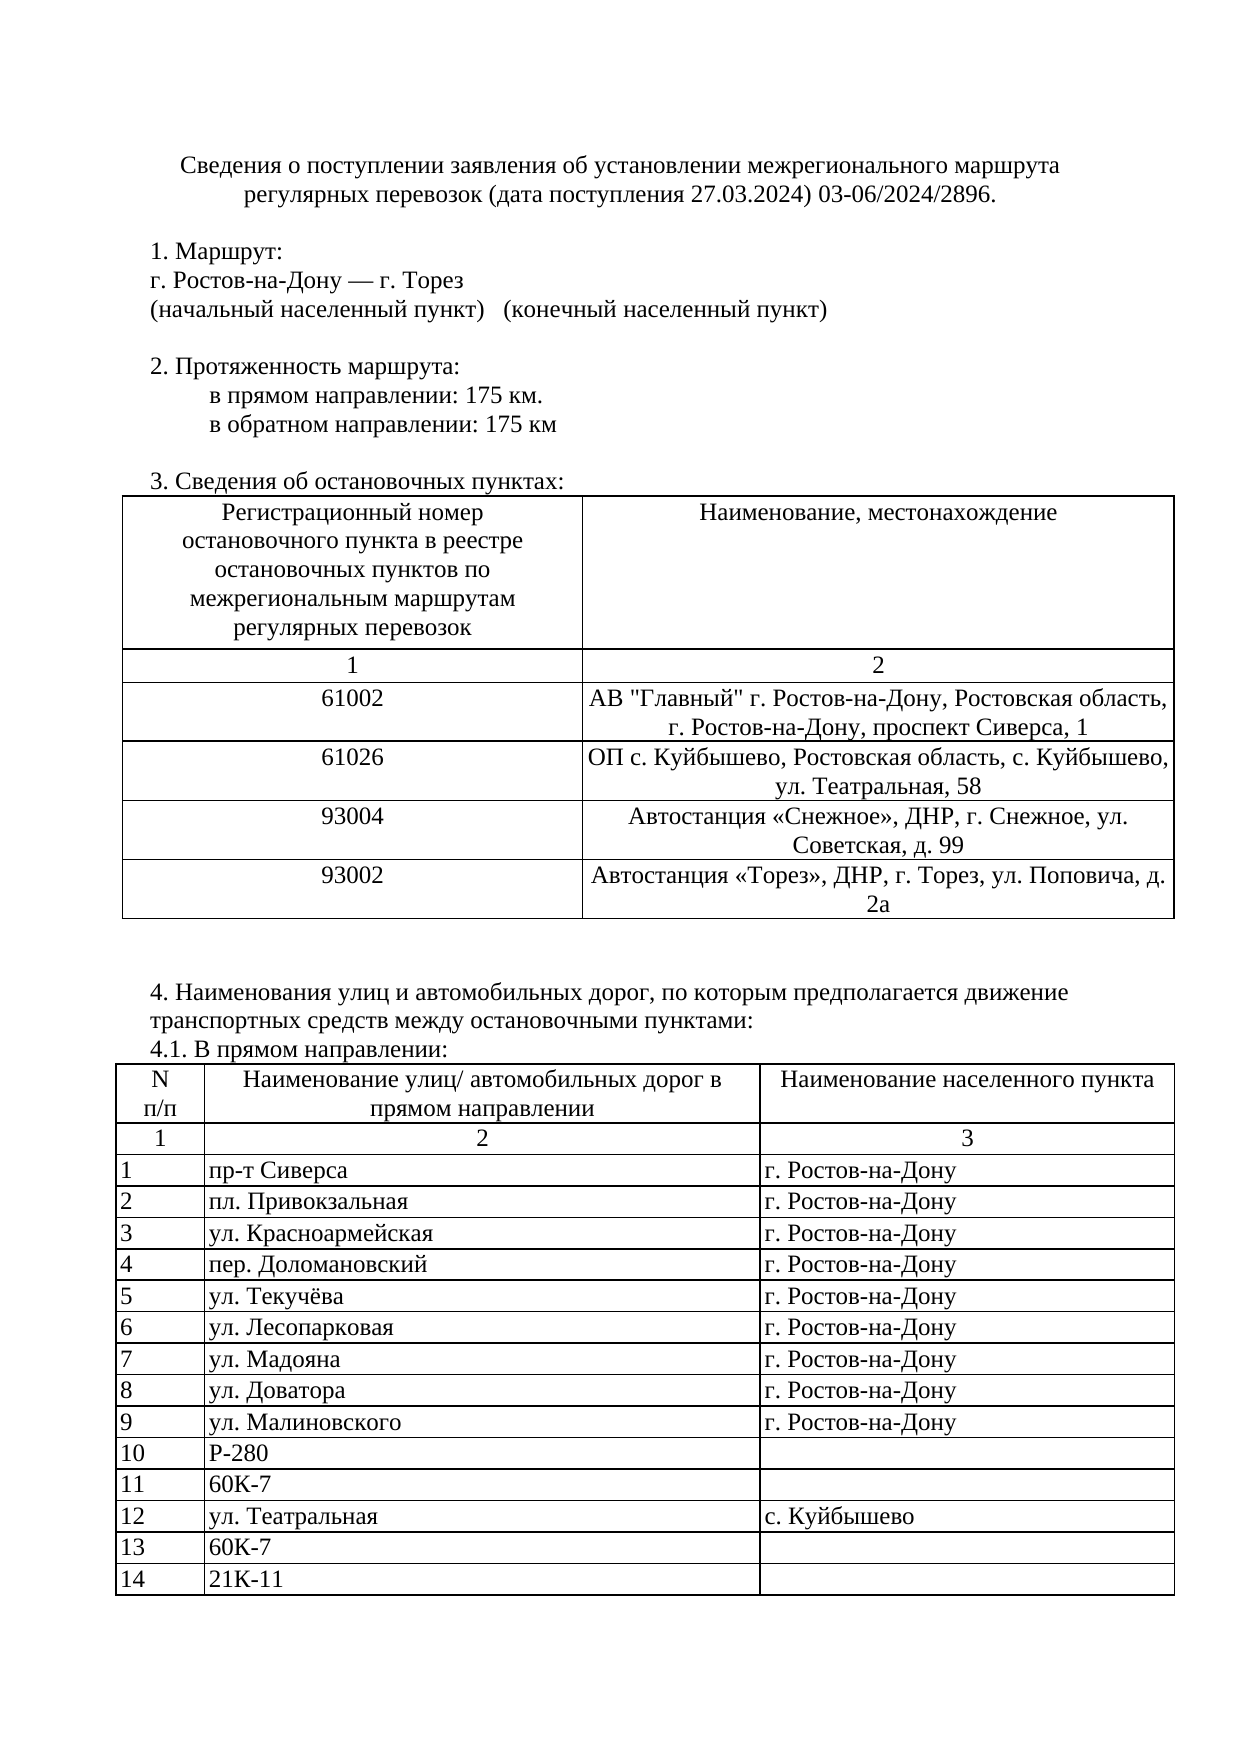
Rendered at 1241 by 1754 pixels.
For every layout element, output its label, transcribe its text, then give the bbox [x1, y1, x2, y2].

table_cell ул. Малиновского [205, 1407, 759, 1437]
table_cell 93004 [123, 801, 582, 858]
table_header Наименование, местонахождение [583, 497, 1173, 648]
table_cell Автостанция «Торез», ДНР, г. Торез, ул. Поповича, д. 2а [583, 860, 1173, 918]
table_cell пер. Доломановский [205, 1250, 759, 1279]
table_cell 6 [117, 1312, 204, 1342]
text 4. Наименования улиц и автомобильных дорог, по которым предполагается движение транспортных средств между остановочными пунктами: [150, 977, 1090, 1034]
table_header N п/п [117, 1065, 204, 1122]
table_cell 93002 [123, 860, 582, 918]
text 3. Сведения об остановочных пунктах: [150, 466, 1090, 495]
text 1. Маршрут: [150, 236, 1090, 265]
table_cell 2 [117, 1187, 204, 1216]
table_cell Автостанция «Снежное», ДНР, г. Снежное, ул. Советская, д. 99 [583, 801, 1173, 858]
table_cell ул. Мадояна [205, 1344, 759, 1374]
table_cell г. Ростов-на-Дону [761, 1407, 1174, 1437]
table_cell 4 [117, 1250, 204, 1279]
table_cell 12 [117, 1501, 204, 1531]
table_cell г. Ростов-на-Дону [761, 1187, 1174, 1216]
table_cell с. Куйбышево [761, 1501, 1174, 1531]
table_cell 3 [761, 1124, 1174, 1153]
table_cell АВ "Главный" г. Ростов-на-Дону, Ростовская область, г. Ростов-на-Дону, проспект Сиверса, 1 [583, 683, 1173, 740]
table_header Наименование улиц/ автомобильных дорог в прямом направлении [205, 1065, 759, 1122]
table_cell г. Ростов-на-Дону [761, 1281, 1174, 1311]
table_cell пр-т Сиверса [205, 1155, 759, 1185]
table_cell 9 [117, 1407, 204, 1437]
table_cell Р-280 [205, 1438, 759, 1468]
table_cell 1 [117, 1155, 204, 1185]
table_cell 2 [205, 1124, 759, 1153]
text г. Ростов-на-Дону — г. Торез [150, 265, 1090, 294]
table_cell 5 [117, 1281, 204, 1311]
table_cell 3 [117, 1218, 204, 1248]
table_header Наименование населенного пункта [761, 1065, 1174, 1122]
text (начальный населенный пункт) (конечный населенный пункт) [150, 294, 1090, 322]
table_cell 8 [117, 1375, 204, 1405]
table_cell ОП с. Куйбышево, Ростовская область, с. Куйбышево, ул. Театральная, 58 [583, 742, 1173, 799]
table_cell 60К-7 [205, 1470, 759, 1499]
table_cell 61026 [123, 742, 582, 799]
table_cell г. Ростов-на-Дону [761, 1218, 1174, 1248]
table_cell 1 [117, 1124, 204, 1153]
table_cell 14 [117, 1564, 204, 1594]
table_cell [761, 1533, 1174, 1562]
table_cell 60К-7 [205, 1533, 759, 1562]
table_cell [761, 1564, 1174, 1594]
table_cell г. Ростов-на-Дону [761, 1312, 1174, 1342]
table_cell 13 [117, 1533, 204, 1562]
table_cell ул. Текучёва [205, 1281, 759, 1311]
table_header Регистрационный номер остановочного пункта в реестре остановочных пунктов по межрегиональным маршрутам регулярных перевозок [123, 497, 582, 648]
table_cell ул. Доватора [205, 1375, 759, 1405]
table_cell 11 [117, 1470, 204, 1499]
text Сведения о поступлении заявления об установлении межрегионального маршрута регулярных перевозок (дата поступления 27.03.2024) 03-06/2024/2896. [150, 150, 1090, 207]
text 2. Протяженность маршрута: [150, 351, 1090, 380]
text в прямом направлении: 175 км. [150, 380, 1090, 409]
table_cell г. Ростов-на-Дону [761, 1375, 1174, 1405]
table_cell 2 [583, 650, 1173, 681]
table_cell 10 [117, 1438, 204, 1468]
text 4.1. В прямом направлении: [150, 1034, 1090, 1063]
table_cell 7 [117, 1344, 204, 1374]
table_cell г. Ростов-на-Дону [761, 1344, 1174, 1374]
table_cell 21К-11 [205, 1564, 759, 1594]
table_cell 61002 [123, 683, 582, 740]
table_cell г. Ростов-на-Дону [761, 1250, 1174, 1279]
table_cell [761, 1470, 1174, 1499]
table_cell [761, 1438, 1174, 1468]
text в обратном направлении: 175 км [150, 409, 1090, 437]
table_cell ул. Лесопарковая [205, 1312, 759, 1342]
table_cell пл. Привокзальная [205, 1187, 759, 1216]
table_cell г. Ростов-на-Дону [761, 1155, 1174, 1185]
table_cell ул. Театральная [205, 1501, 759, 1531]
table_cell 1 [123, 650, 582, 681]
table_cell ул. Красноармейская [205, 1218, 759, 1248]
